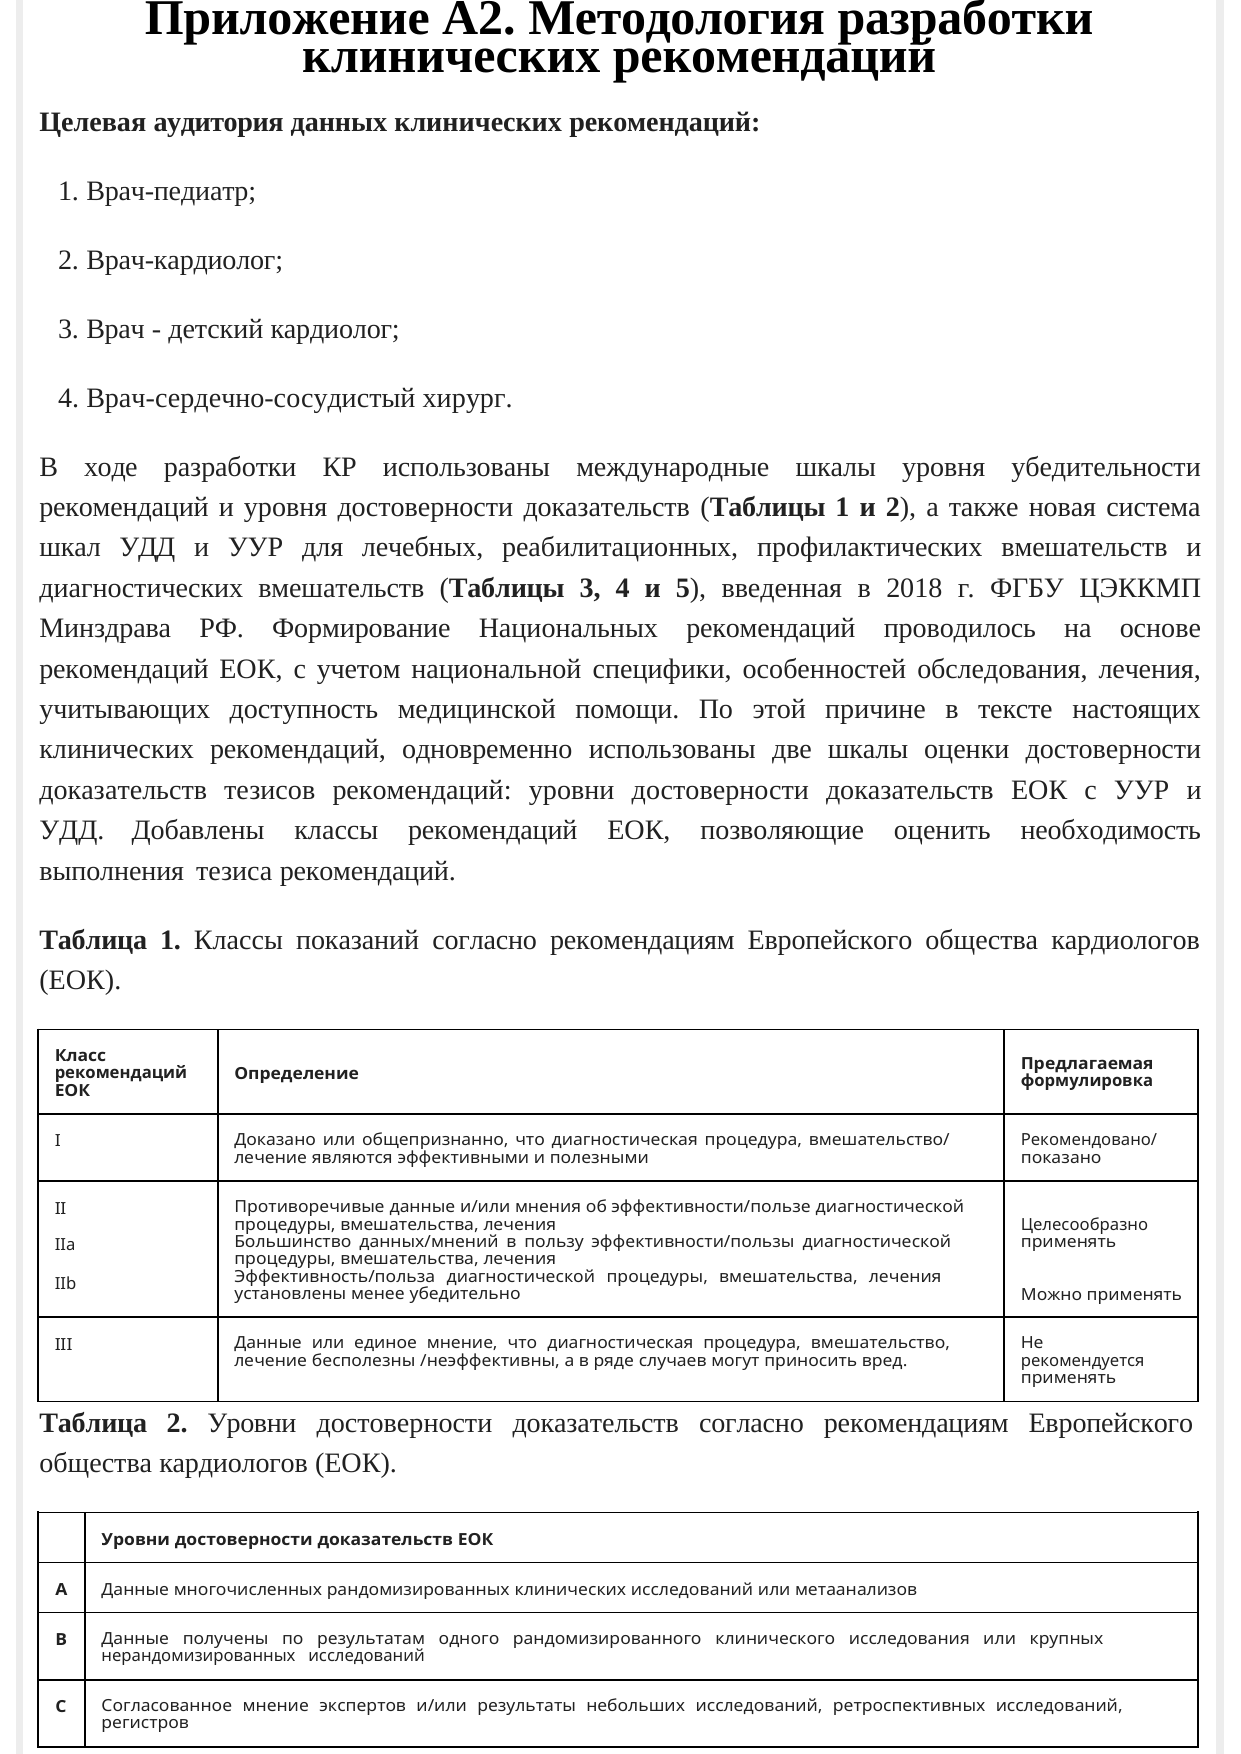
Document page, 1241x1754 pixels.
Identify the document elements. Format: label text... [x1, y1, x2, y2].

table_cell II IIa IIb [39, 1182, 217, 1316]
table_header Определение [219, 1030, 1003, 1113]
table_header Уровни достоверности доказательств ЕОК [86, 1513, 1197, 1561]
table_header Класс рекомендаций ЕОК [39, 1030, 217, 1113]
table_cell Согласованное мнение экспертов и/или результаты небольших исследований, ретроспективных исследований, регистров [86, 1681, 1197, 1746]
table_cell III [39, 1318, 217, 1401]
table_cell I [39, 1115, 217, 1180]
table_cell Рекомендовано/ показано [1005, 1115, 1197, 1180]
text Целевая аудитория данных клинических рекомендаций: [39, 105, 1236, 138]
list Врач-педиатр; [58, 174, 1236, 207]
table_cell Данные получены по результатам одного рандомизированного клинического исследования или крупных нерандомизированных исследований [86, 1613, 1197, 1679]
text В ходе разработки КР использованы международные шкалы уровня убедительности рекомендаций и уровня достоверности доказательств (Таблицы 1 и 2), а также новая система шкал УДД и УУР для лечебных, реабилитационных, профилактических вмешательств и диагностических вмешательств (Таблицы 3, 4 и 5), введенная в 2018 г. ФГБУ ЦЭККМП Минздрава РФ. Формирование Национальных рекомендаций проводилось на основе рекомендаций ЕОК, с учетом национальной специфики, особенностей обследования, лечения, учитывающих доступность медицинской помощи. По этой причине в тексте настоящих клинических рекомендаций, одновременно использованы две шкалы оценки достоверности доказательств тезисов рекомендаций: уровни достоверности доказательств ЕОК с УУР и УДД. Добавлены классы рекомендаций ЕОК, позволяющие оценить необходимость выполнения тезиса рекомендаций. [39, 450, 1201, 886]
list Врач-сердечно-сосудистый хирург. [58, 381, 1236, 413]
table_cell Данные многочисленных рандомизированных клинических исследований или метаанализов [86, 1563, 1197, 1611]
table_cell Данные или единое мнение, что диагностическая процедура, вмешательство, лечение бесполезны /неэффективны, а в ряде случаев могут приносить вред. [219, 1318, 1003, 1401]
table_cell Доказано или общепризнанно, что диагностическая процедура, вмешательство/ лечение являются эффективными и полезными [219, 1115, 1003, 1180]
text Приложение А2. Методология разработки клинических рекомендаций [144, 3, 1201, 83]
text Таблица 1. Классы показаний согласно рекомендациям Европейского общества кардиологов (ЕОК). [39, 923, 1201, 996]
table_cell Противоречивые данные и/или мнения об эффективности/пользе диагностической процедуры, вмешательства, лечения Большинство данных/мнений в пользу эффективности/пользы диагностической процедуры, вмешательства, лечения Эффективность/польза диагностической процедуры, вмешательства, лечения установлены менее убедительно [219, 1182, 1003, 1316]
list Врач-кардиолог; [58, 243, 1236, 276]
text Таблица 2. Уровни достоверности доказательств согласно рекомендациям Европейского общества кардиологов (ЕОК). [39, 1406, 1236, 1478]
table_cell Не рекомендуется применять [1005, 1318, 1197, 1401]
table_cell C [39, 1681, 84, 1746]
table_cell B [39, 1613, 84, 1679]
table_cell A [39, 1563, 84, 1611]
table_header Предлагаемая формулировка [1005, 1030, 1197, 1113]
table_cell Целесообразно применять Можно применять [1005, 1182, 1197, 1316]
table_header [39, 1513, 84, 1561]
list Врач - детский кардиолог; [58, 312, 1236, 344]
